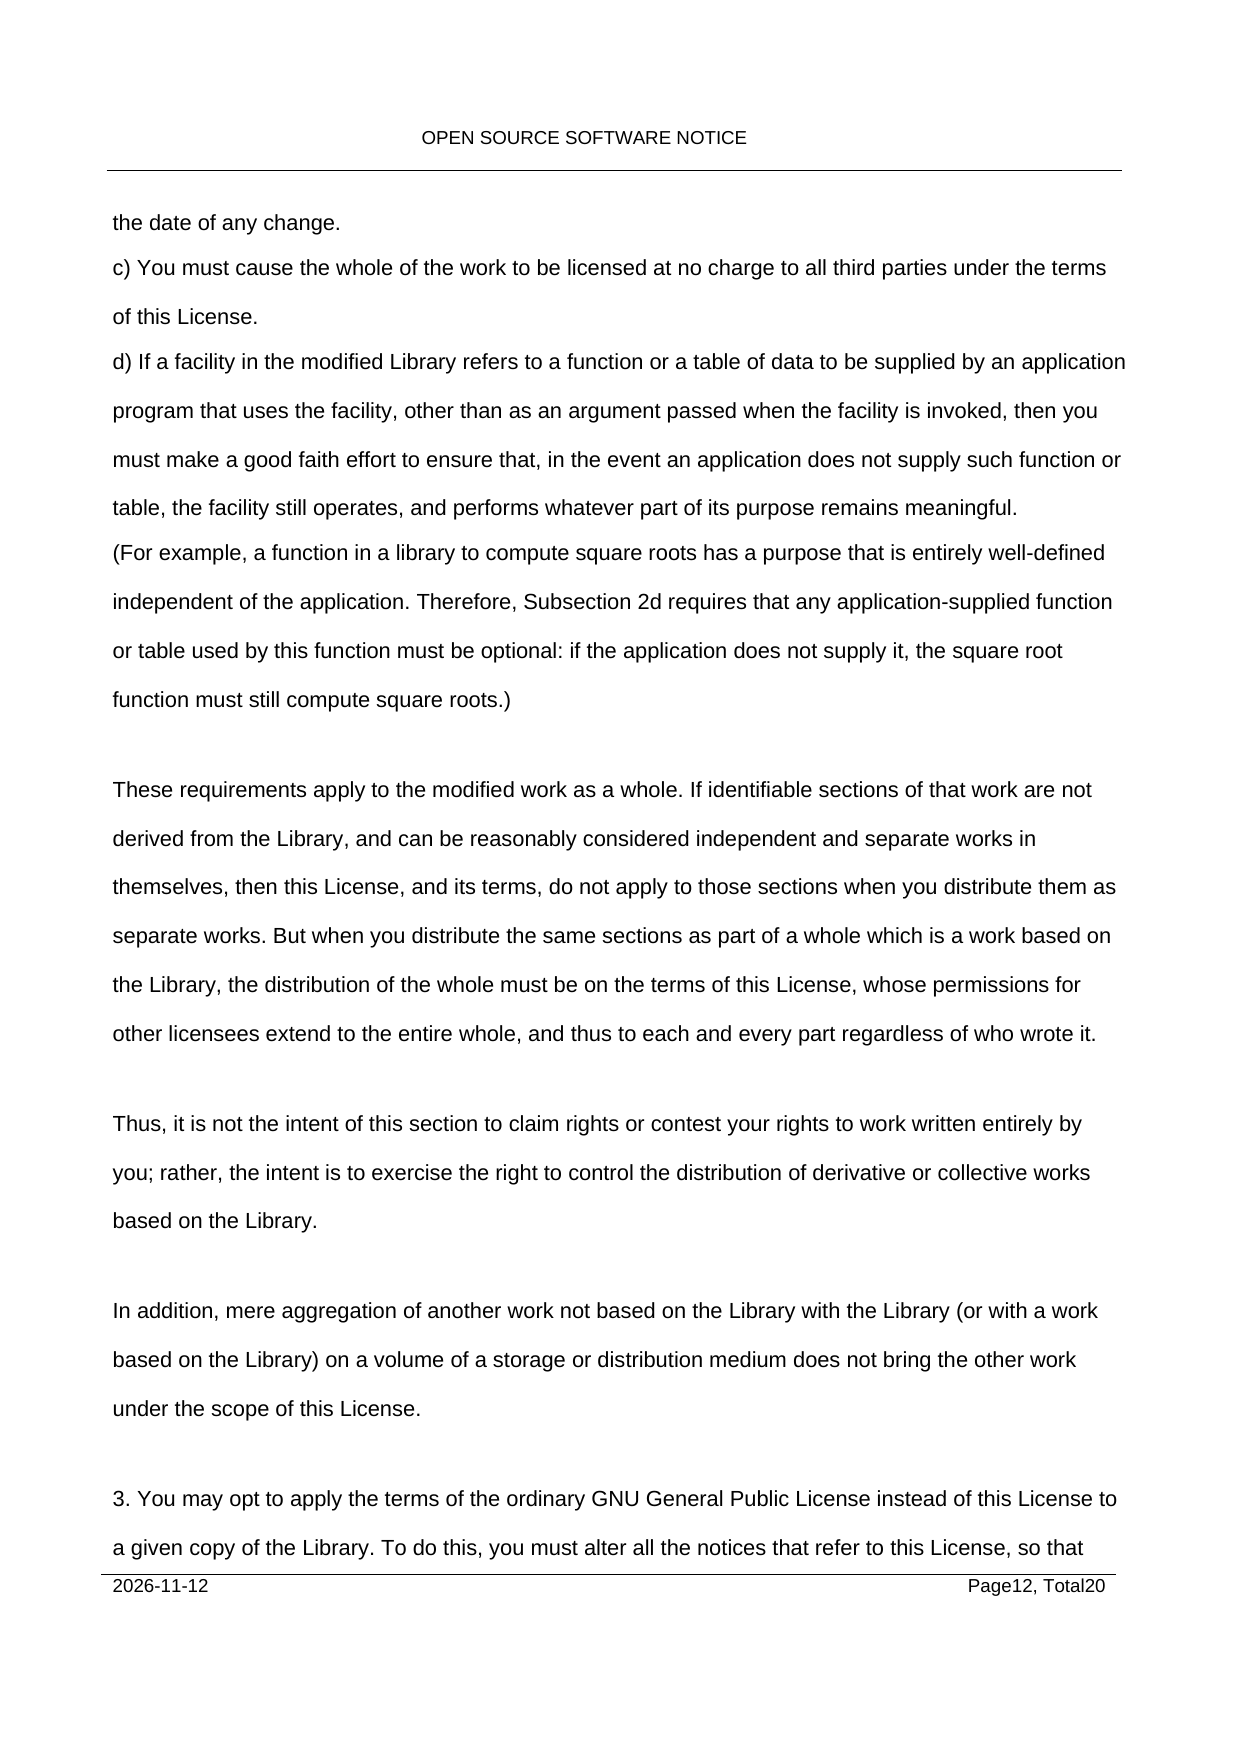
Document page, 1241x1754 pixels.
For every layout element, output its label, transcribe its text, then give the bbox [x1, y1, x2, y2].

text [112, 206, 1128, 239]
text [112, 1482, 1128, 1564]
text c) You must cause the whole of the work to be licensed at no charge to all third parties under the terms of this License. [112, 251, 1128, 333]
text d) If a facility in the modified Library refers to a function or a table of data to be supplied by an application program that uses the facility, other than as an argument passed when the facility is invoked, then you must make a good faith effort to ensure that, in the event an application does not supply such function or table, the facility still operates, and performs whatever part of its purpose remains meaningful. [112, 345, 1128, 524]
text (For example, a function in a library to compute square roots has a purpose that is entirely well-defined independent of the application. Therefore, Subsection 2d requires that any application-supplied function or table used by this function must be optional: if the application does not supply it, the square root function must still compute square roots.) [112, 537, 1128, 715]
text These requirements apply to the modified work as a whole. If identifiable sections of that work are not derived from the Library, and can be reasonably considered independent and separate works in themselves, then this License, and its terms, do not apply to those sections when you distribute them as separate works. But when you distribute the same sections as part of a whole which is a work based on the Library, the distribution of the whole must be on the terms of this License, whose permissions for other licensees extend to the entire whole, and thus to each and every part regardless of who wrote it. [112, 773, 1128, 1049]
text In addition, mere aggregation of another work not based on the Library with the Library (or with a work based on the Library) on a volume of a storage or distribution medium does not bring the other work under the scope of this License. [112, 1295, 1128, 1425]
text Thus, it is not the intent of this section to claim rights or contest your rights to work written entirely by you; rather, the intent is to exercise the right to control the distribution of derivative or collective works based on the Library. [112, 1107, 1128, 1237]
